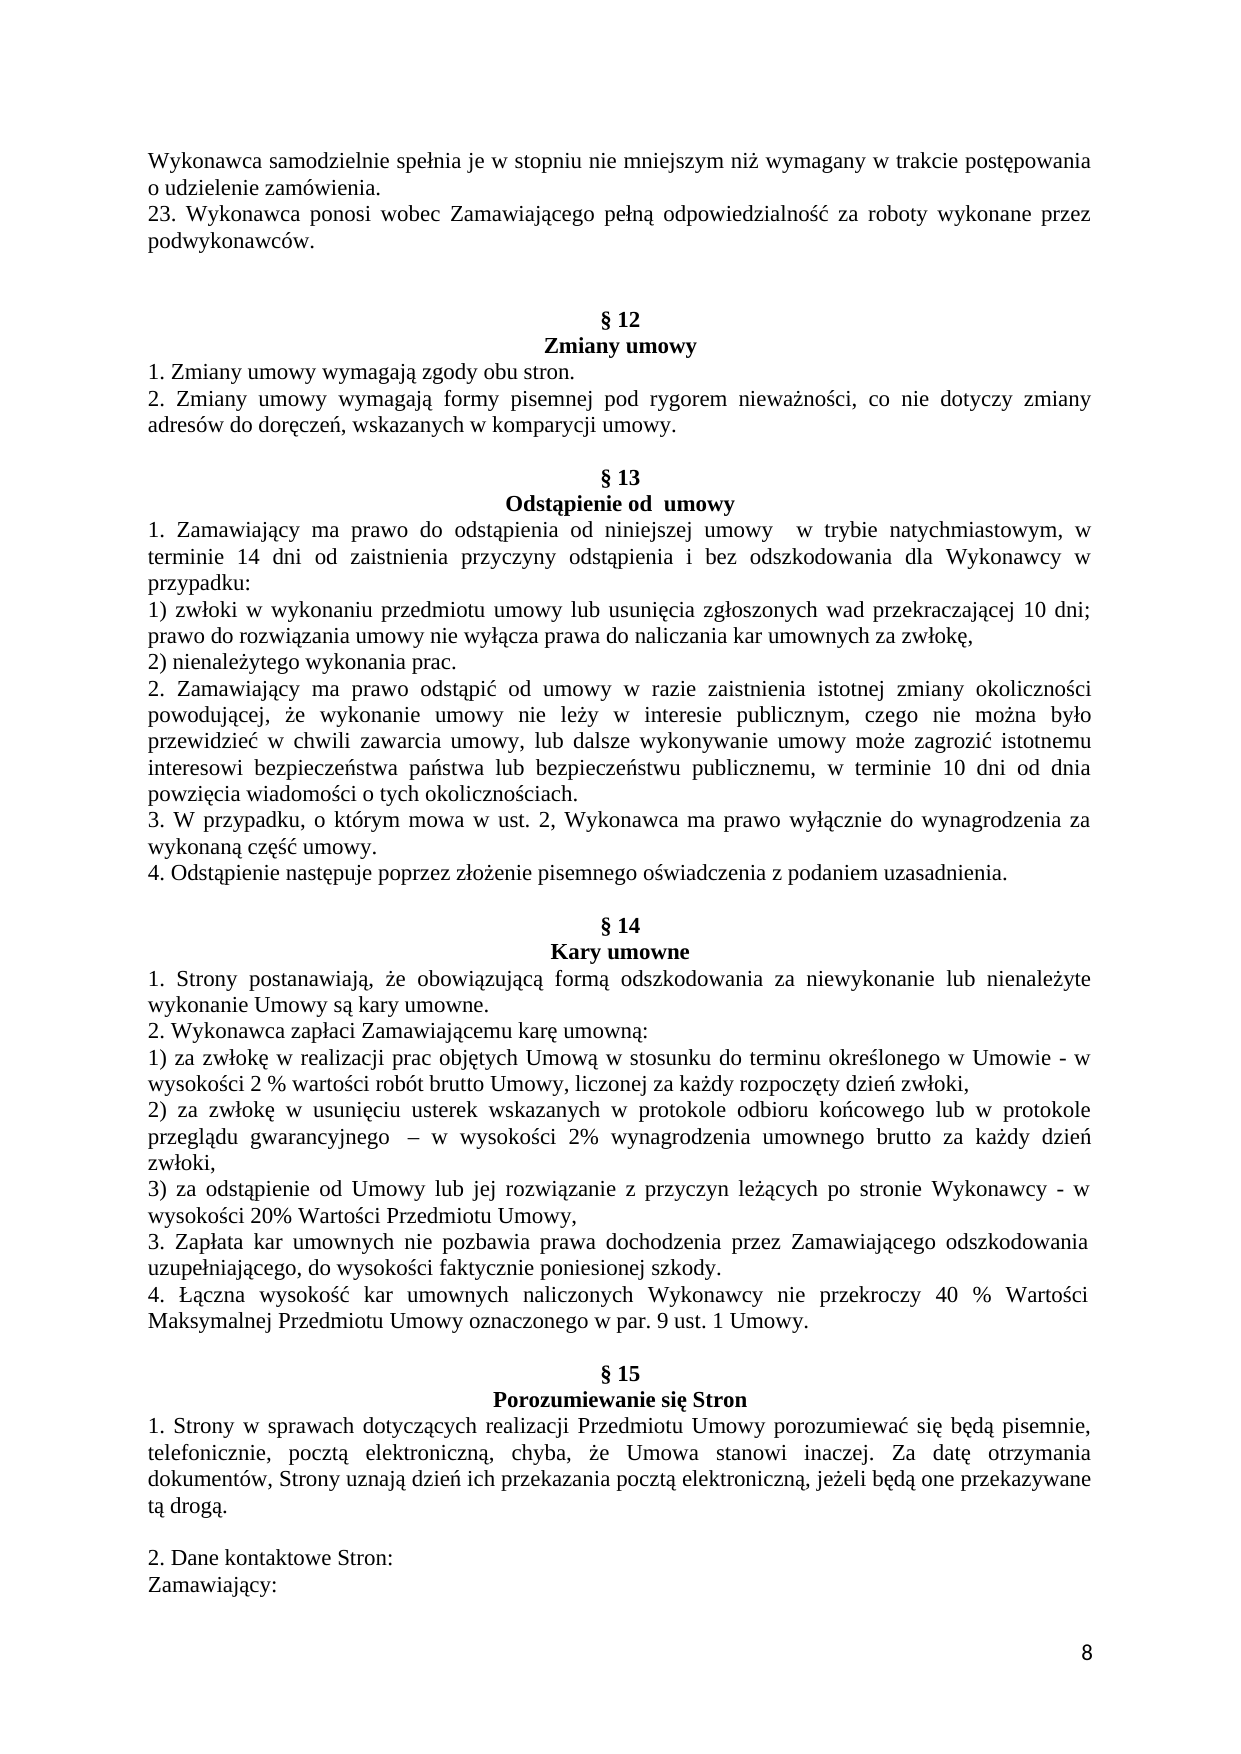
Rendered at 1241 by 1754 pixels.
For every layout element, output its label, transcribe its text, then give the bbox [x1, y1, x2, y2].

text § 13 [148, 464, 1093, 490]
text § 14 [148, 912, 1093, 938]
text Porozumiewanie się Stron [148, 1386, 1093, 1413]
text § 15 [148, 1360, 1093, 1386]
text 23. Wykonawca ponosi wobec Zamawiającego pełną odpowiedzialność za roboty wykonane przez podwykonawców. [148, 200, 1093, 253]
text Odstąpienie od umowy [148, 490, 1093, 517]
text 2. Wykonawca zapłaci Zamawiającemu karę umowną: [148, 1017, 1093, 1044]
text 1. Zamawiający ma prawo do odstąpienia od niniejszej umowy w trybie natychmiastowym, w terminie 14 dni od zaistnienia przyczyny odstąpienia i bez odszkodowania dla Wykonawcy w przypadku: [148, 517, 1093, 596]
text 1. Strony postanawiają, że obowiązującą formą odszkodowania za niewykonanie lub nienależyte wykonanie Umowy są kary umowne. [148, 964, 1093, 1017]
text § 12 [148, 306, 1093, 332]
text 3. Zapłata kar umownych nie pozbawia prawa dochodzenia przez Zamawiającego odszkodowania uzupełniającego, do wysokości faktycznie poniesionej szkody. [148, 1228, 1090, 1281]
text 1) zwłoki w wykonaniu przedmiotu umowy lub usunięcia zgłoszonych wad przekraczającej 10 dni; prawo do rozwiązania umowy nie wyłącza prawa do naliczania kar umownych za zwłokę, [148, 596, 1093, 648]
text 1. Zmiany umowy wymagają zgody obu stron. [148, 358, 1093, 385]
text Kary umowne [148, 938, 1093, 964]
text 4. Łączna wysokość kar umownych naliczonych Wykonawcy nie przekroczy 40 % Wartości Maksymalnej Przedmiotu Umowy oznaczonego w par. 9 ust. 1 Umowy. [148, 1281, 1090, 1333]
text 2. Zamawiający ma prawo odstąpić od umowy w razie zaistnienia istotnej zmiany okoliczności powodującej, że wykonanie umowy nie leży w interesie publicznym, czego nie można było przewidzieć w chwili zawarcia umowy, lub dalsze wykonywanie umowy może zagrozić istotnemu interesowi bezpieczeństwa państwa lub bezpieczeństwu publicznemu, w terminie 10 dni od dnia powzięcia wiadomości o tych okolicznościach. [148, 675, 1093, 806]
text 2) za zwłokę w usunięciu usterek wskazanych w protokole odbioru końcowego lub w protokole przeglądu gwarancyjnego – w wysokości 2% wynagrodzenia umownego brutto za każdy dzień zwłoki, [148, 1096, 1093, 1175]
text 1) za zwłokę w realizacji prac objętych Umową w stosunku do terminu określonego w Umowie - w wysokości 2 % wartości robót brutto Umowy, liczonej za każdy rozpoczęty dzień zwłoki, [148, 1044, 1093, 1096]
text 4. Odstąpienie następuje poprzez złożenie pisemnego oświadczenia z podaniem uzasadnienia. [148, 859, 1093, 886]
text 2) nienależytego wykonania prac. [148, 648, 1093, 675]
text 3) za odstąpienie od Umowy lub jej rozwiązanie z przyczyn leżących po stronie Wykonawcy - w wysokości 20% Wartości Przedmiotu Umowy, [148, 1175, 1093, 1228]
text 1. Strony w sprawach dotyczących realizacji Przedmiotu Umowy porozumiewać się będą pisemnie, telefonicznie, pocztą elektroniczną, chyba, że Umowa stanowi inaczej. Za datę otrzymania dokumentów, Strony uznają dzień ich przekazania pocztą elektroniczną, jeżeli będą one przekazywane tą drogą. [148, 1413, 1093, 1518]
text 2. Dane kontaktowe Stron: [148, 1544, 1093, 1571]
text 2. Zmiany umowy wymagają formy pisemnej pod rygorem nieważności, co nie dotyczy zmiany adresów do doręczeń, wskazanych w komparycji umowy. [148, 385, 1093, 437]
text Zmiany umowy [148, 332, 1093, 358]
text 3. W przypadku, o którym mowa w ust. 2, Wykonawca ma prawo wyłącznie do wynagrodzenia za wykonaną część umowy. [148, 806, 1093, 859]
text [148, 148, 1093, 200]
text Zamawiający: [148, 1571, 1093, 1597]
